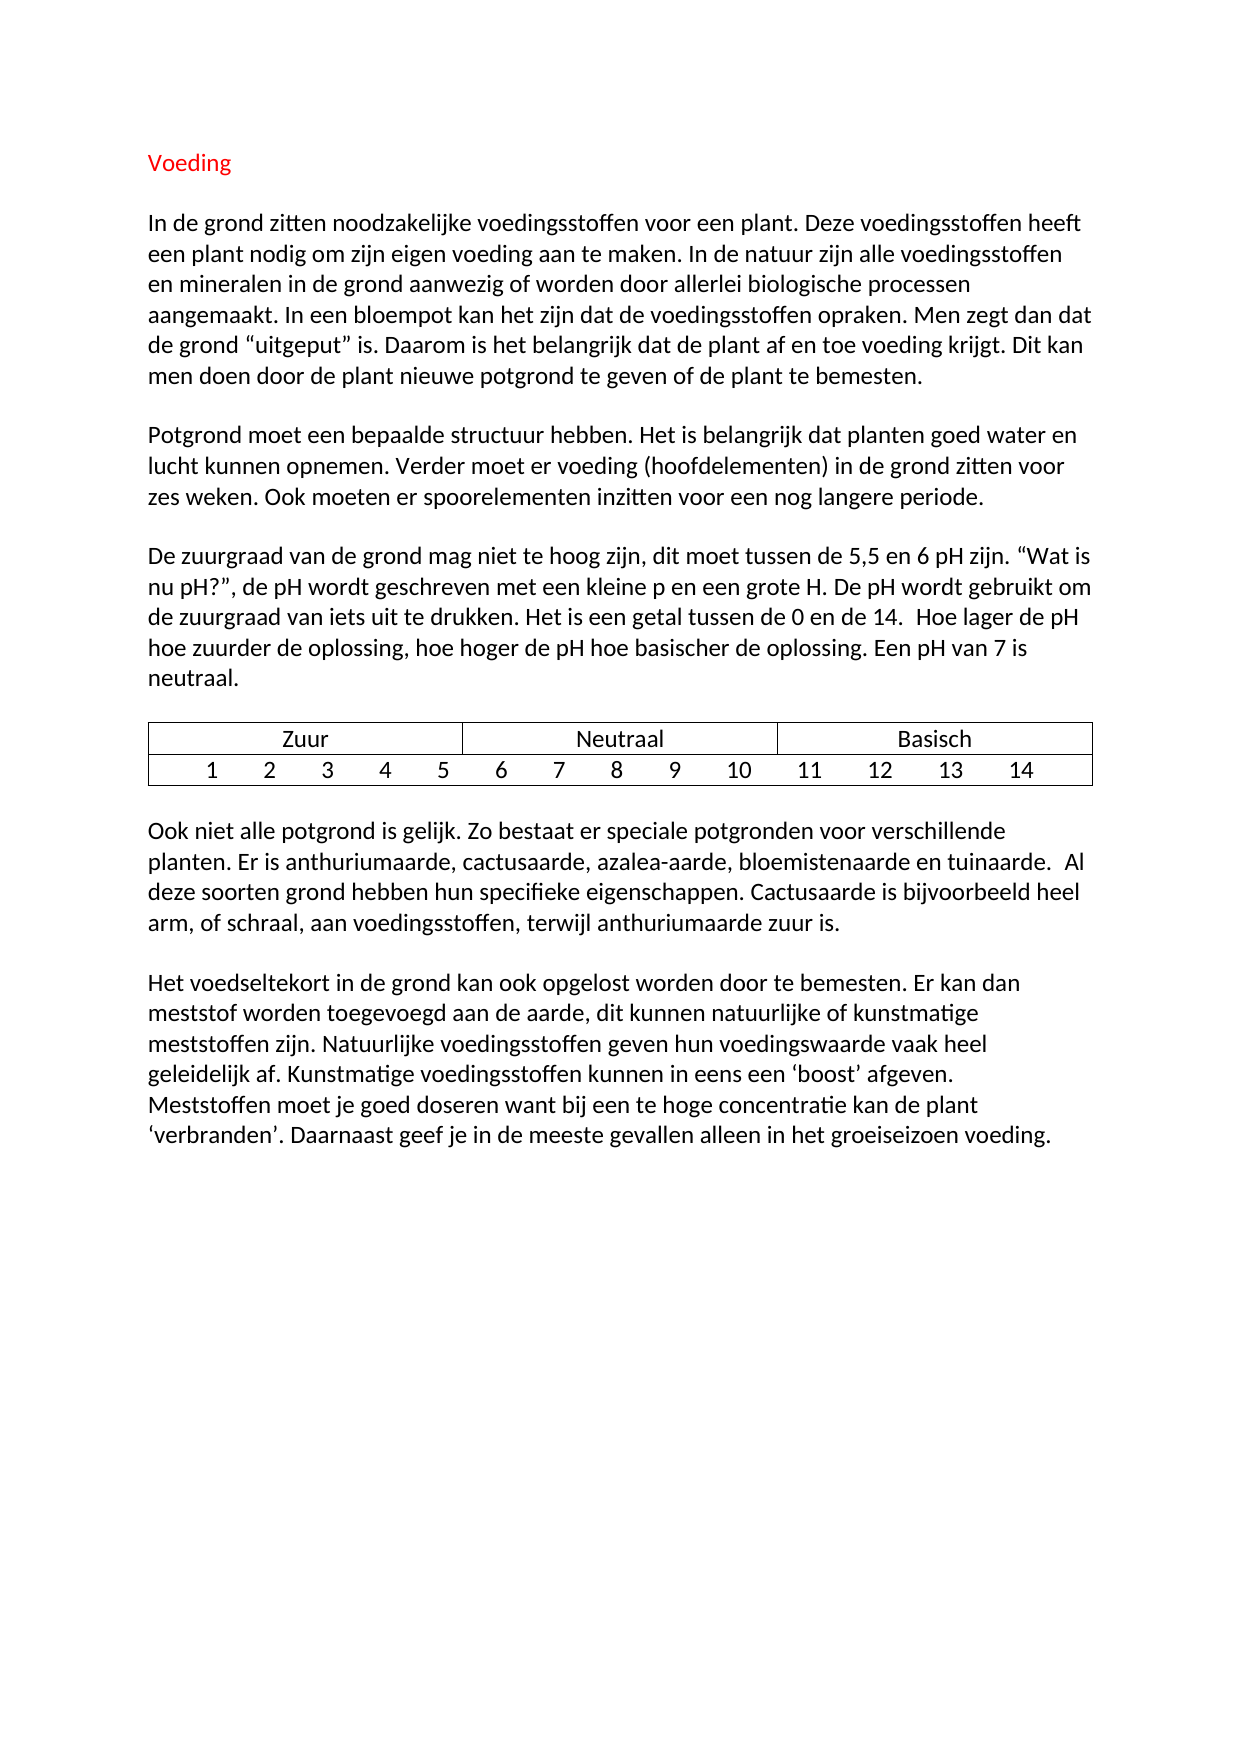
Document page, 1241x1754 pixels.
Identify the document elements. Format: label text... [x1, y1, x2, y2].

text Ook niet alle potgrond is gelijk. Zo bestaat er speciale potgronden voor verschillende planten. Er is anthuriumaarde, cactusaarde, azalea-aarde, bloemistenaarde en tuinaarde. Al deze soorten grond hebben hun specifieke eigenschappen. Cactusaarde is bijvoorbeeld heel arm, of schraal, aan voedingsstoffen, terwijl anthuriumaarde zuur is. [148, 815, 1093, 937]
text In de grond zitten noodzakelijke voedingsstoffen voor een plant. Deze voedingsstoffen heeft een plant nodig om zijn eigen voeding aan te maken. In de natuur zijn alle voedingsstoffen en mineralen in de grond aanwezig of worden door allerlei biologische processen aangemaakt. In een bloempot kan het zijn dat de voedingsstoffen opraken. Men zegt dan dat de grond “uitgeput” is. Daarom is het belangrijk dat de plant af en toe voeding krijgt. Dit kan men doen door de plant nieuwe potgrond te geven of de plant te bemesten. [148, 207, 1093, 390]
text Het voedseltekort in de grond kan ook opgelost worden door te bemesten. Er kan dan meststof worden toegevoegd aan de aarde, dit kunnen natuurlijke of kunstmatige meststoffen zijn. Natuurlijke voedingsstoffen geven hun voedingswaarde vaak heel geleidelijk af. Kunstmatige voedingsstoffen kunnen in eens een ‘boost’ afgeven. Meststoffen moet je goed doseren want bij een te hoge concentratie kan de plant ‘verbranden’. Daarnaast geef je in de meeste gevallen alleen in het groeiseizoen voeding. [148, 967, 1093, 1150]
table_header Zuur [149, 723, 462, 754]
text Voeding [148, 148, 1093, 178]
text Potgrond moet een bepaalde structuur hebben. Het is belangrijk dat planten goed water en lucht kunnen opnemen. Verder moet er voeding (hoofdelementen) in de grond zitten voor zes weken. Ook moeten er spoorelementen inzitten voor een nog langere periode. [148, 419, 1093, 511]
table_header Neutraal [463, 723, 777, 754]
table_cell 1 2 3 4 5 6 7 8 9 10 11 12 13 14 [149, 755, 1092, 785]
table_header Basisch [778, 723, 1092, 754]
text De zuurgraad van de grond mag niet te hoog zijn, dit moet tussen de 5,5 en 6 pH zijn. “Wat is nu pH?”, de pH wordt geschreven met een kleine p en een grote H. De pH wordt gebruikt om de zuurgraad van iets uit te drukken. Het is een getal tussen de 0 en de 14. Hoe lager de pH hoe zuurder de oplossing, hoe hoger de pH hoe basischer de oplossing. Een pH van 7 is neutraal. [148, 540, 1093, 693]
